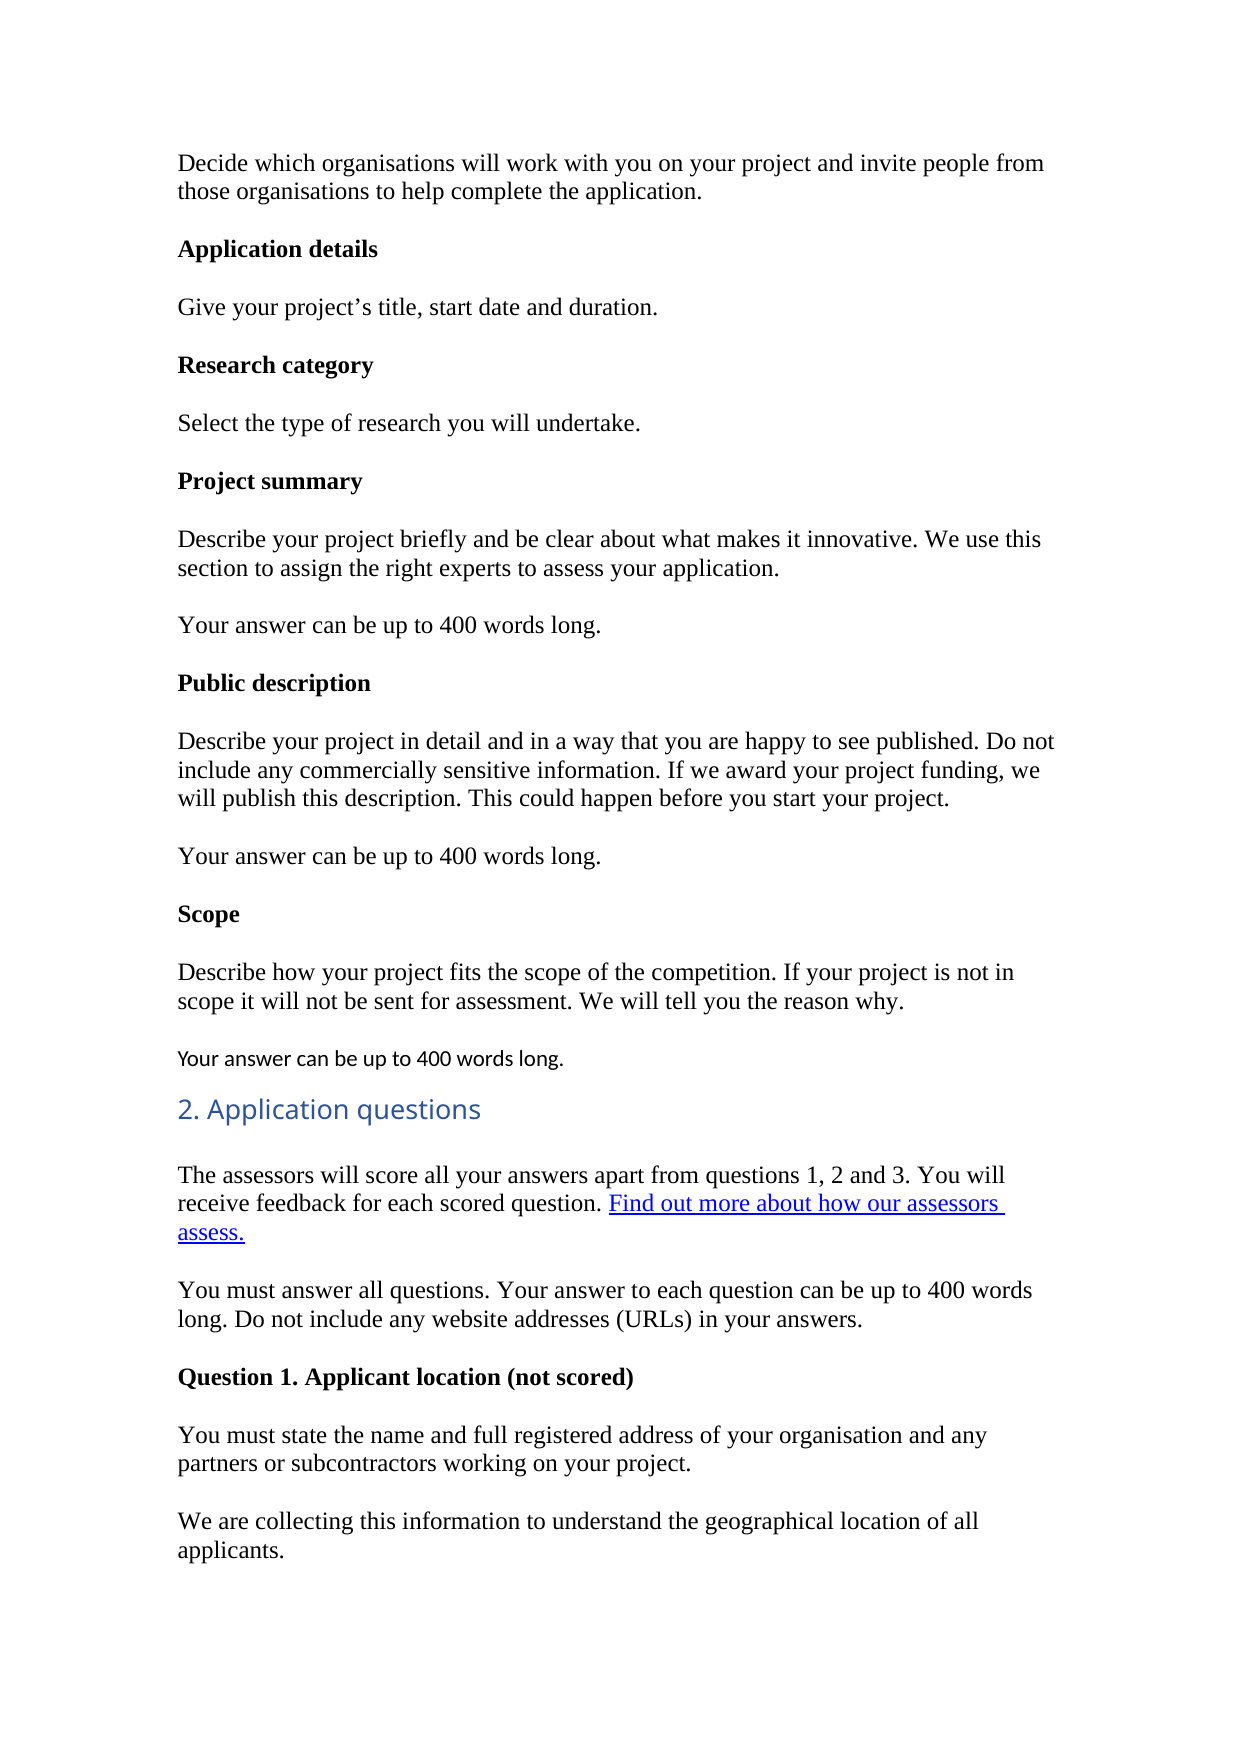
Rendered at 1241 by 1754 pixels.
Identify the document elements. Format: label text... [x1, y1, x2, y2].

text The assessors will score all your answers apart from questions 1, 2 and 3. You will receive feedback for each scored question. Find out more about how our assessors assess. [177, 1160, 1063, 1246]
text Describe how your project fits the scope of the competition. If your project is not in scope it will not be sent for assessment. We will tell you the reason why. [177, 957, 1063, 1015]
text Your answer can be up to 400 words long. [177, 841, 1063, 870]
text We are collecting this information to understand the geographical location of all applicants. [177, 1506, 1063, 1564]
text Give your project’s title, start date and duration. [177, 292, 1063, 321]
text You must state the name and full registered address of your organisation and any partners or subcontractors working on your project. [177, 1420, 1063, 1477]
text Describe your project in detail and in a way that you are happy to see published. Do not include any commercially sensitive information. If we award your project funding, we will publish this description. This could happen before you start your project. [177, 726, 1063, 812]
text Question 1. Applicant location (not scored) [177, 1362, 1063, 1391]
text Decide which organisations will work with you on your project and invite people from those organisations to help complete the application. [177, 148, 1063, 205]
subtitle 2. Application questions [177, 1091, 1063, 1128]
text Research category [177, 350, 1063, 379]
text Describe your project briefly and be clear about what makes it innovative. We use this section to assign the right experts to assess your application. [177, 524, 1063, 581]
text You must answer all questions. Your answer to each question can be up to 400 words long. Do not include any website addresses (URLs) in your answers. [177, 1275, 1063, 1333]
text Project summary [177, 466, 1063, 495]
text Your answer can be up to 400 words long. [177, 1044, 1063, 1072]
text Your answer can be up to 400 words long. Public description [177, 611, 1063, 697]
text Select the type of research you will undertake. [177, 408, 1063, 437]
text Application details [177, 234, 1063, 263]
text Scope [177, 899, 1063, 928]
